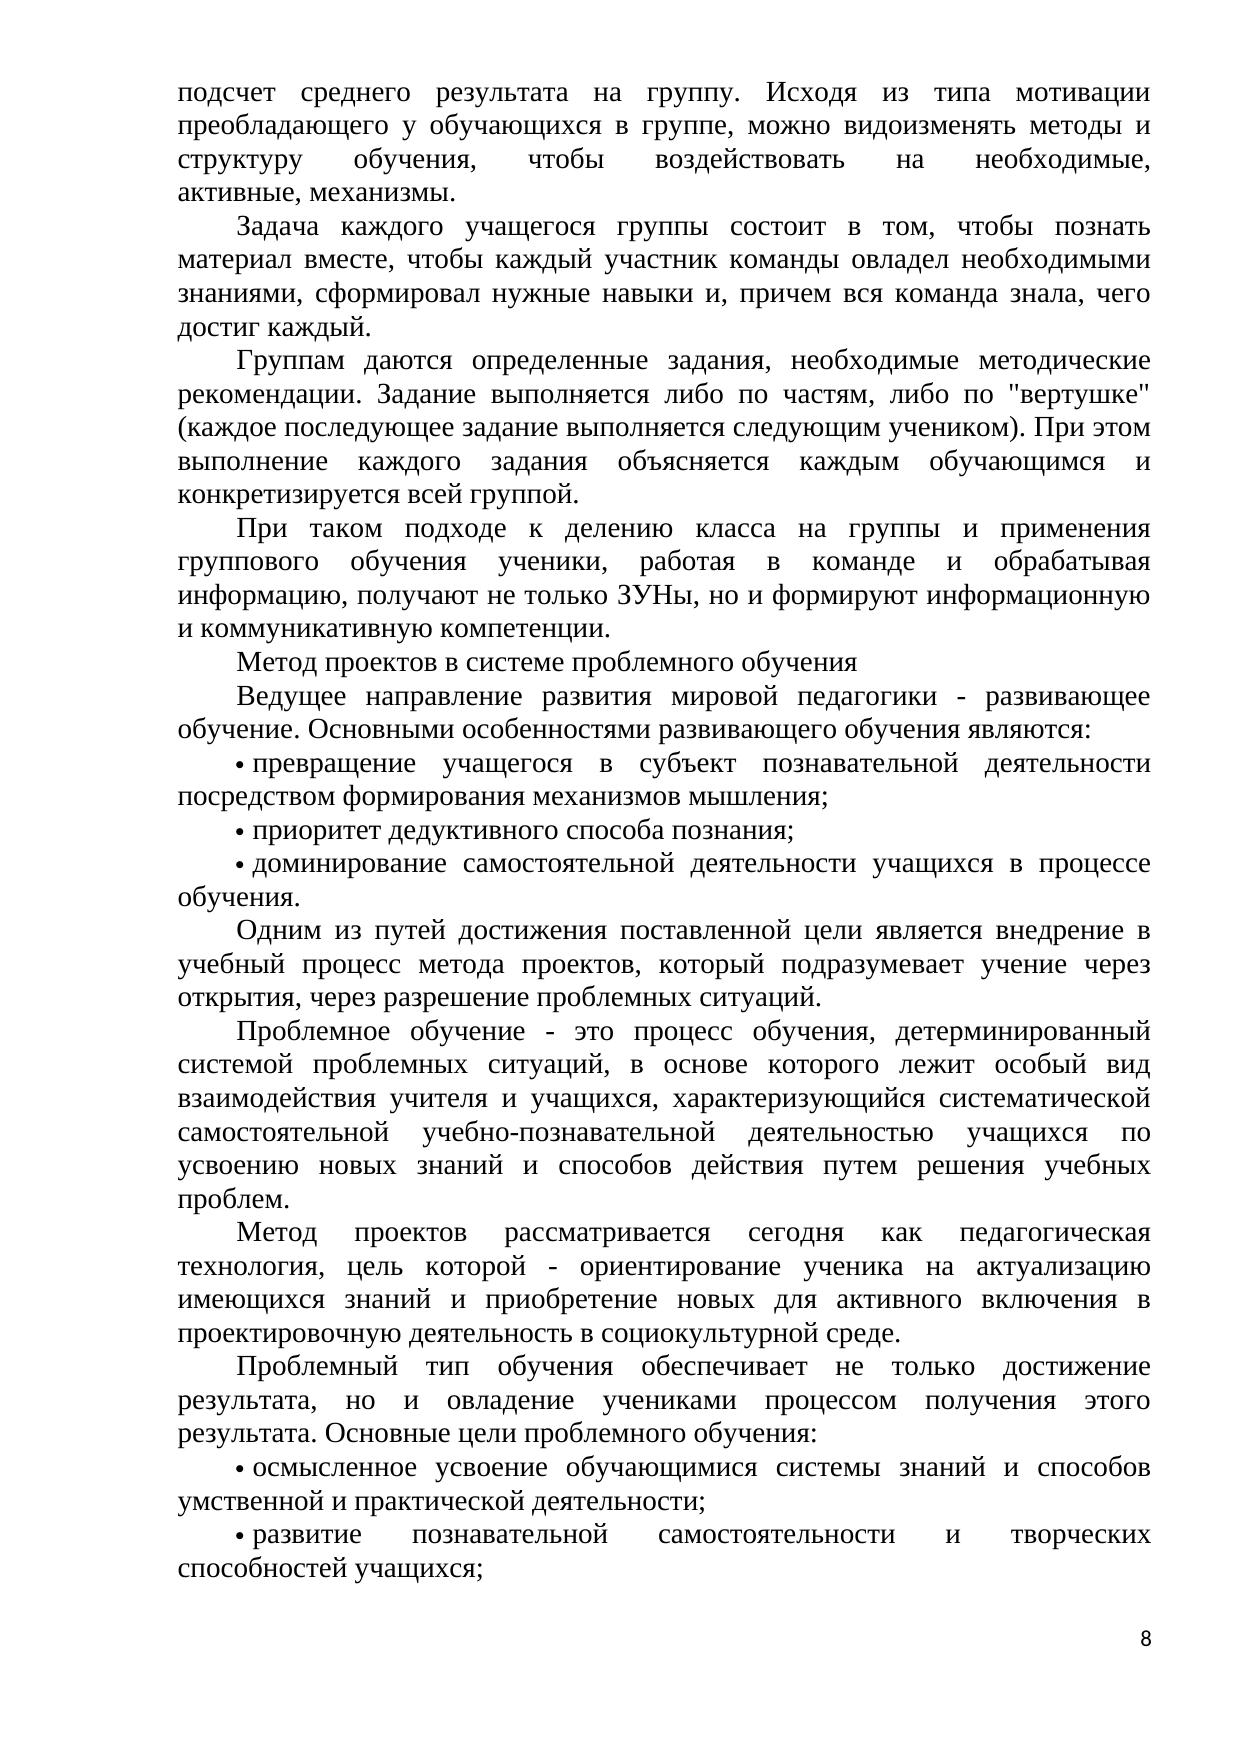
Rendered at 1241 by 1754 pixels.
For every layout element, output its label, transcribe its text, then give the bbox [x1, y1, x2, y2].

list развитие познавательной самостоятельности и творческих способностей учащихся; [177, 1516, 1152, 1583]
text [177, 74, 1152, 208]
text Ведущее направление развития мировой педагогики - развивающее обучение. Основными особенностями развивающего обучения являются: [177, 678, 1152, 745]
text Метод проектов в системе проблемного обучения [177, 644, 1152, 678]
text Проблемное обучение - это процесс обучения, детерминированный системой проблемных ситуаций, в основе которого лежит особый вид взаимодействия учителя и учащихся, характеризующийся систематической самостоятельной учебно-познавательной деятельностью учащихся по усвоению новых знаний и способов действия путем решения учебных проблем. [177, 1013, 1152, 1214]
text Проблемный тип обучения обеспечивает не только достижение результата, но и овладение учениками процессом получения этого результата. Основные цели проблемного обучения: [177, 1348, 1152, 1449]
text Задача каждого учащегося группы состоит в том, чтобы познать материал вместе, чтобы каждый участник команды овладел необходимыми знаниями, сформировал нужные навыки и, причем вся команда знала, чего достиг каждый. [177, 208, 1152, 342]
text Метод проектов рассматривается сегодня как педагогическая технология, цель которой - ориентирование ученика на актуализацию имеющихся знаний и приобретение новых для активного включения в проектировочную деятельность в социокультурной среде. [177, 1214, 1152, 1348]
list приоритет дедуктивного способа познания; [177, 812, 1152, 845]
list превращение учащегося в субъект познавательной деятельности посредством формирования механизмов мышления; [177, 745, 1152, 812]
list осмысленное усвоение обучающимися системы знаний и способов умственной и практической деятельности; [177, 1449, 1152, 1516]
text При таком подходе к делению класса на группы и применения группового обучения ученики, работая в команде и обрабатывая информацию, получают не только ЗУНы, но и формируют информационную и коммуникативную компетенции. [177, 510, 1152, 644]
text Одним из путей достижения поставленной цели является внедрение в учебный процесс метода проектов, который подразумевает учение через открытия, через разрешение проблемных ситуаций. [177, 912, 1152, 1013]
list доминирование самостоятельной деятельности учащихся в процессе обучения. [177, 845, 1152, 912]
text Группам даются определенные задания, необходимые методические рекомендации. Задание выполняется либо по частям, либо по "вертушке" (каждое последующее задание выполняется следующим учеником). При этом выполнение каждого задания объясняется каждым обучающимся и конкретизируется всей группой. [177, 342, 1152, 510]
